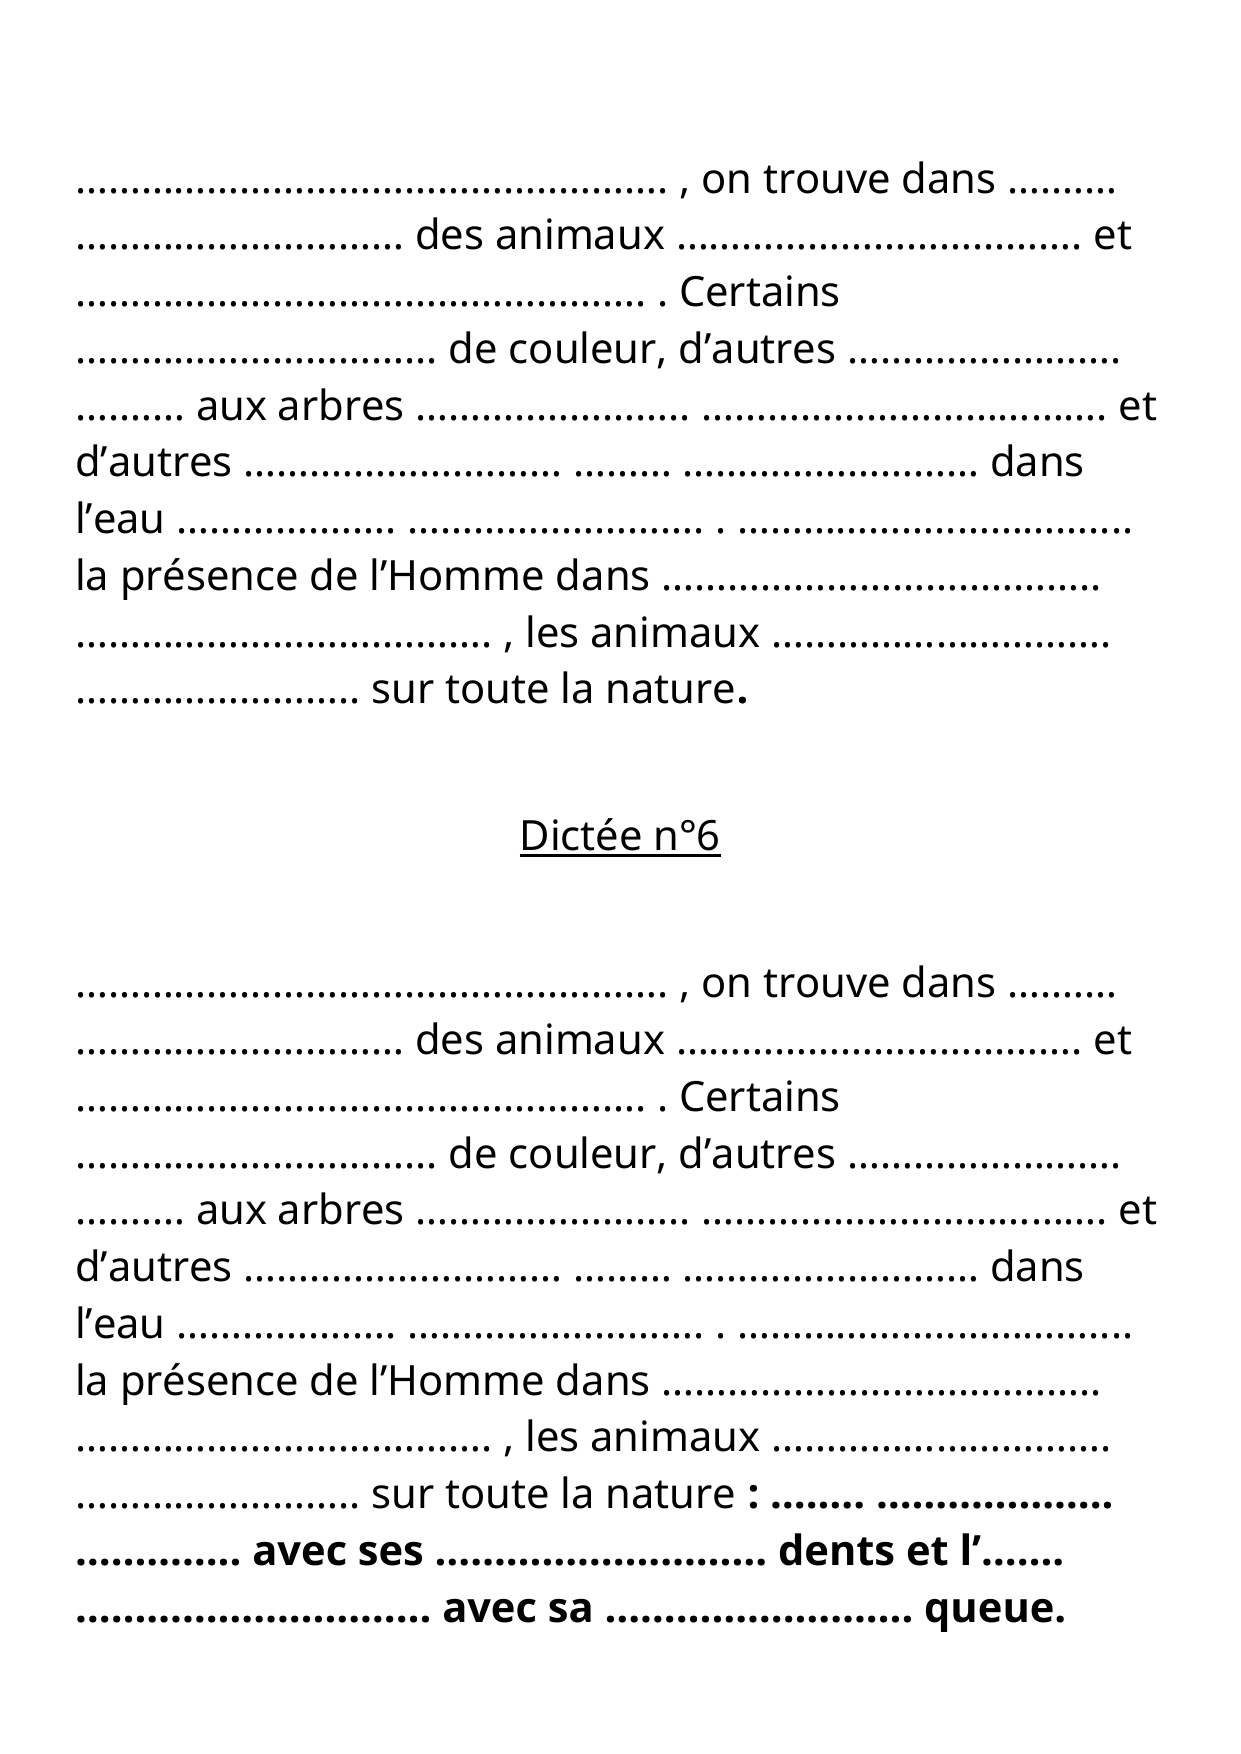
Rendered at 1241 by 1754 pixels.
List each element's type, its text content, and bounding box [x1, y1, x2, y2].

text Dictée n°6 [75, 806, 1165, 863]
text ……………………………………..………. , on trouve dans ….…… ………………………… des animaux ………………………...……. et ……………………………………………. . Certains …………………………... de couleur, d’autres …………………….….…… aux arbres ………..………….. ………………………………. et d’autres …….………….……… ……… ……………………… dans l’eau ………….……. …………..…………. . ………………..………….... la présence de l’Homme dans ………………………..……….. ……………………….………. , les animaux ………………………….…………………….. sur toute la nature : ….…. ………………..………….. avec ses ……………….……… dents et l’…….………………………… avec sa …………….………. queue. [75, 953, 1165, 1634]
text ……………………………………..………. , on trouve dans ….…… ………………………… des animaux ………………………...……. et ……………………………………………. . Certains …………………………... de couleur, d’autres …………………….….…… aux arbres ………..………….. ………………………………. et d’autres …….………….……… ……… ……………………… dans l’eau ………….……. …………..…………. . ………………..………….... la présence de l’Homme dans ………………………..……….. ……………………….………. , les animaux ………………………….…………………….. sur toute la nature. [75, 148, 1165, 716]
